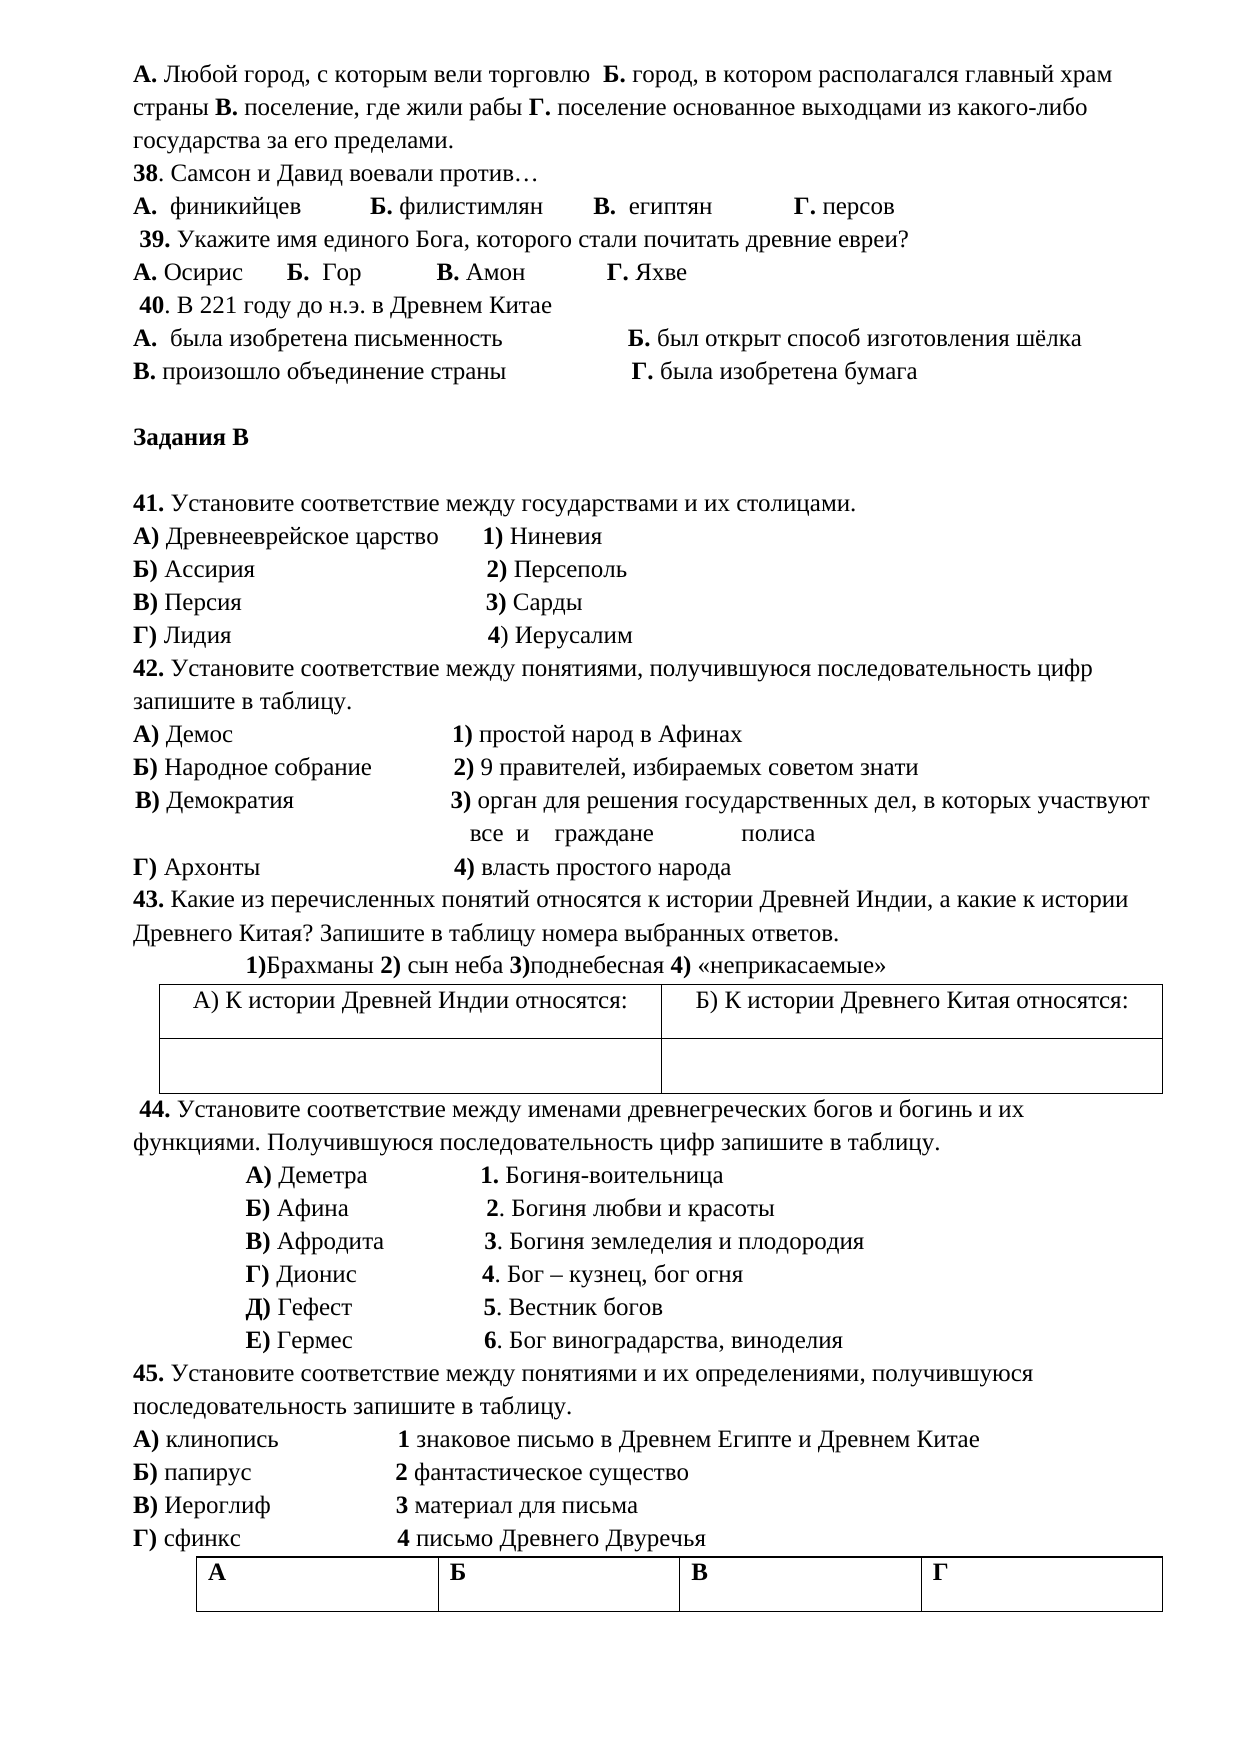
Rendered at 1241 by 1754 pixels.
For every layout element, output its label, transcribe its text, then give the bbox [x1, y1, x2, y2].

text 45. Установите соответствие между понятиями и их определениями, получившуюся последовательность запишите в таблицу. [133, 1358, 1152, 1420]
text Задания В [133, 422, 1152, 451]
text Г) Архонты 4) власть простого народа [133, 852, 1152, 880]
text А. финикийцев Б. филистимлян В. египтян Г. персов [133, 191, 1152, 220]
list В) Афродита 3. Богиня земледелия и плодородия [245, 1226, 1152, 1255]
list А) Деметра 1. Богиня-воительница [245, 1160, 1152, 1189]
text 41. Установите соответствие между государствами и их столицами. [133, 488, 1152, 517]
text 38. Самсон и Давид воевали против… [133, 158, 1152, 187]
text А. Осирис Б. Гор В. Амон Г. Яхве [133, 257, 1152, 286]
text Б) папирус 2 фантастическое существо [133, 1457, 1152, 1486]
text А. Любой город, с которым вели торговлю Б. город, в котором располагался главный храм страны В. поселение, где жили рабы Г. поселение основанное выходцами из какого-либо государства за его пределами. [133, 59, 1152, 154]
text 44. Установите соответствие между именами древнегреческих богов и богинь и их функциями. Получившуюся последовательность цифр запишите в таблицу. [133, 1094, 1152, 1156]
text 39. Укажите имя единого Бога, которого стали почитать древние евреи? [133, 224, 1152, 253]
table_header Г [922, 1558, 1162, 1611]
text А) Демос 1) простой народ в Афинах [133, 719, 1152, 748]
list Г) Дионис 4. Бог – кузнец, бог огня [245, 1259, 1152, 1288]
text В) Иероглиф 3 материал для письма [133, 1490, 1152, 1519]
text Б) Ассирия 2) Персеполь [133, 554, 1152, 583]
text А) клинопись 1 знаковое письмо в Древнем Египте и Древнем Китае [133, 1424, 1152, 1453]
text 43. Какие из перечисленных понятий относятся к истории Древней Индии, а какие к истории Древнего Китая? Запишите в таблицу номера выбранных ответов. [133, 884, 1152, 946]
text В) Персия 3) Сарды [133, 587, 1152, 616]
text Г) Лидия 4) Иерусалим [133, 620, 1152, 649]
table_cell [662, 1039, 1162, 1093]
text Б) Народное собрание 2) 9 правителей, избираемых советом знати [133, 752, 1152, 781]
list Д) Гефест 5. Вестник богов [245, 1292, 1152, 1321]
list Е) Гермес 6. Бог виноградарства, виноделия [245, 1325, 1152, 1354]
table_header Б [439, 1558, 679, 1611]
list 1)Брахманы 2) сын неба 3)поднебесная 4) «неприкасаемые» [245, 951, 1152, 979]
table_header В [680, 1558, 921, 1611]
text А) Древнееврейское царство 1) Ниневия [133, 521, 1152, 550]
table_header А [197, 1558, 438, 1611]
table_header Б) К истории Древнего Китая относятся: [662, 985, 1162, 1038]
text В. произошло объединение страны Г. была изобретена бумага [133, 356, 1152, 385]
table_cell [160, 1039, 661, 1093]
text Г) сфинкс 4 письмо Древнего Двуречья [133, 1523, 1152, 1552]
list Б) Афина 2. Богиня любви и красоты [245, 1193, 1152, 1222]
table_header А) К истории Древней Индии относятся: [160, 985, 661, 1038]
text 42. Установите соответствие между понятиями, получившуюся последовательность цифр запишите в таблицу. [133, 653, 1152, 715]
text 40. В 221 году до н.э. в Древнем Китае [133, 290, 1152, 319]
text А. была изобретена письменность Б. был открыт способ изготовления шёлка [133, 323, 1152, 352]
text В) Демократия 3) орган для решения государственных дел, в которых участвуют все и граждане полиса [133, 786, 1152, 847]
